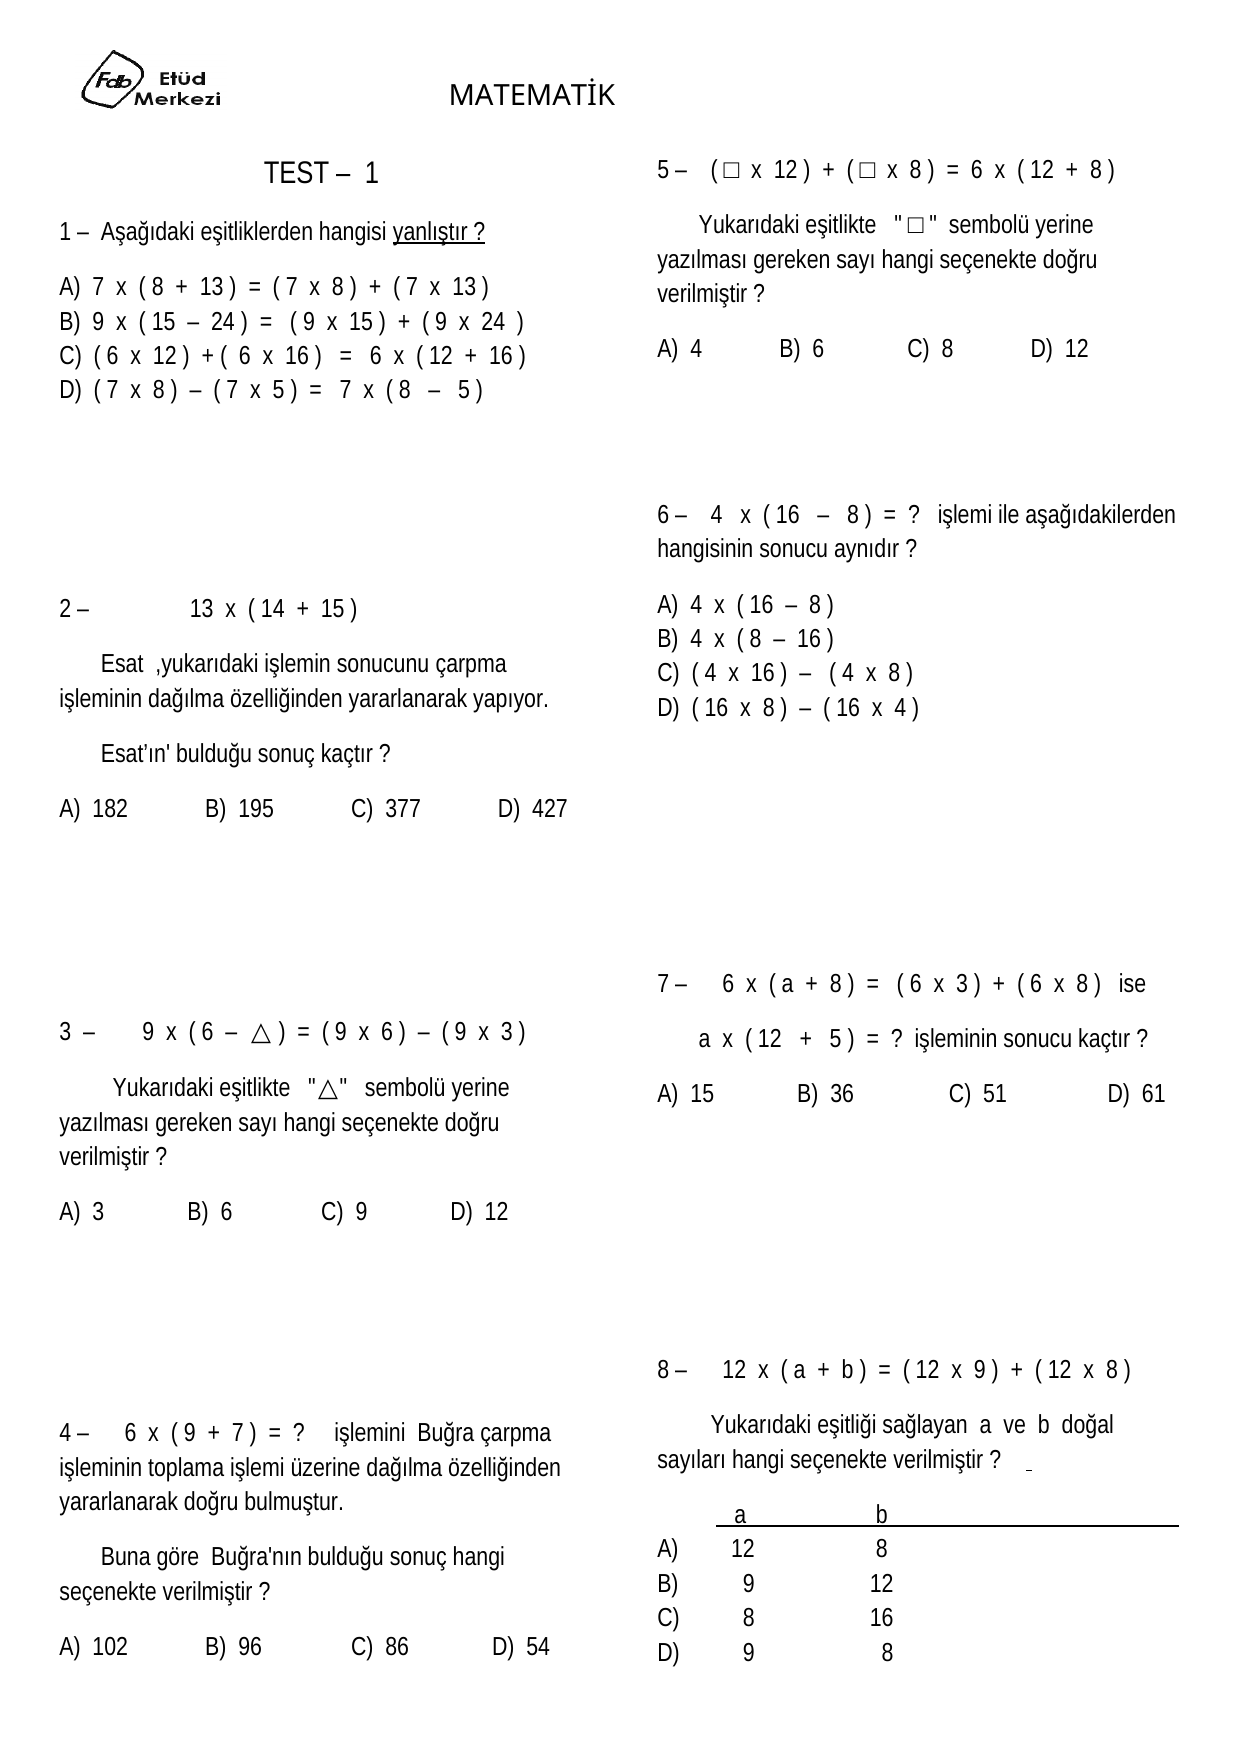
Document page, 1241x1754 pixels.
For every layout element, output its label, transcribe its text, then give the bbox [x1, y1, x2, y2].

text A) 3 B) 6 C) 9 D) 12 [59, 1196, 583, 1226]
text Yukarıdaki eşitlikte "△" sembolü yerine yazılması gereken sayı hangi seçenekte doğru verilmiştir ? [59, 1071, 583, 1171]
text A) 102 B) 96 C) 86 D) 54 [59, 1631, 583, 1661]
text a b A) 12 8 B) 9 12 C) 8 16 D) 9 8 [657, 1499, 1181, 1666]
text A) 4 x ( 16 – 8 ) B) 4 x ( 8 – 16 ) C) ( 4 x 16 ) – ( 4 x 8 ) D) ( 16 x 8 ) – ( 16 x 4 ) [657, 589, 1181, 722]
text 8 – 12 x ( a + b ) = ( 12 x 9 ) + ( 12 x 8 ) [657, 1354, 1181, 1384]
text A) 182 B) 195 C) 377 D) 427 [59, 793, 583, 823]
text 3 – 9 x ( 6 – △ ) = ( 9 x 6 ) – ( 9 x 3 ) [59, 1014, 583, 1045]
text Yukarıdaki eşitlikte " □ " sembolü yerine yazılması gereken sayı hangi seçenekte doğru verilmiştir ? [657, 209, 1181, 308]
text 2 – 13 x ( 14 + 15 ) [59, 593, 583, 623]
text 5 – ( □ x 12 ) + ( □ x 8 ) = 6 x ( 12 + 8 ) [657, 154, 1181, 184]
text A) 4 B) 6 C) 8 D) 12 [657, 333, 1181, 363]
text A) 15 B) 36 C) 51 D) 61 [657, 1078, 1181, 1108]
text 7 – 6 x ( a + 8 ) = ( 6 x 3 ) + ( 6 x 8 ) ise [657, 968, 1181, 998]
text Buna göre Buğra'nın bulduğu sonuç hangi seçenekte verilmiştir ? [59, 1541, 583, 1605]
text 4 – 6 x ( 9 + 7 ) = ? işlemini Buğra çarpma işleminin toplama işlemi üzerine dağılma özelliğinden yararlanarak doğru bulmuştur. [59, 1417, 583, 1516]
text 6 – 4 x ( 16 – 8 ) = ? işlemi ile aşağıdakilerden hangisinin sonucu aynıdır ? [657, 499, 1181, 563]
text Yukarıdaki eşitliği sağlayan a ve b doğal sayıları hangi seçenekte verilmiştir ? [657, 1409, 1181, 1474]
text TEST – 1 [59, 154, 583, 190]
text Esat ,yukarıdaki işlemin sonucunu çarpma işleminin dağılma özelliğinden yararlanarak yapıyor. [59, 648, 583, 713]
text a x ( 12 + 5 ) = ? işleminin sonucu kaçtır ? [657, 1023, 1181, 1053]
text Esat’ın' bulduğu sonuç kaçtır ? [59, 738, 583, 768]
text 1 – Aşağıdaki eşitliklerden hangisi yanlıştır ? [59, 216, 583, 246]
text A) 7 x ( 8 + 13 ) = ( 7 x 8 ) + ( 7 x 13 ) B) 9 x ( 15 – 24 ) = ( 9 x 15 ) + ( 9 x 24 ) C) ( 6 x 12 ) + ( 6 x 16 ) = 6 x ( 12 + 16 ) D) ( 7 x 8 ) – ( 7 x 5 ) = 7 x ( 8 – 5 ) [59, 271, 583, 404]
